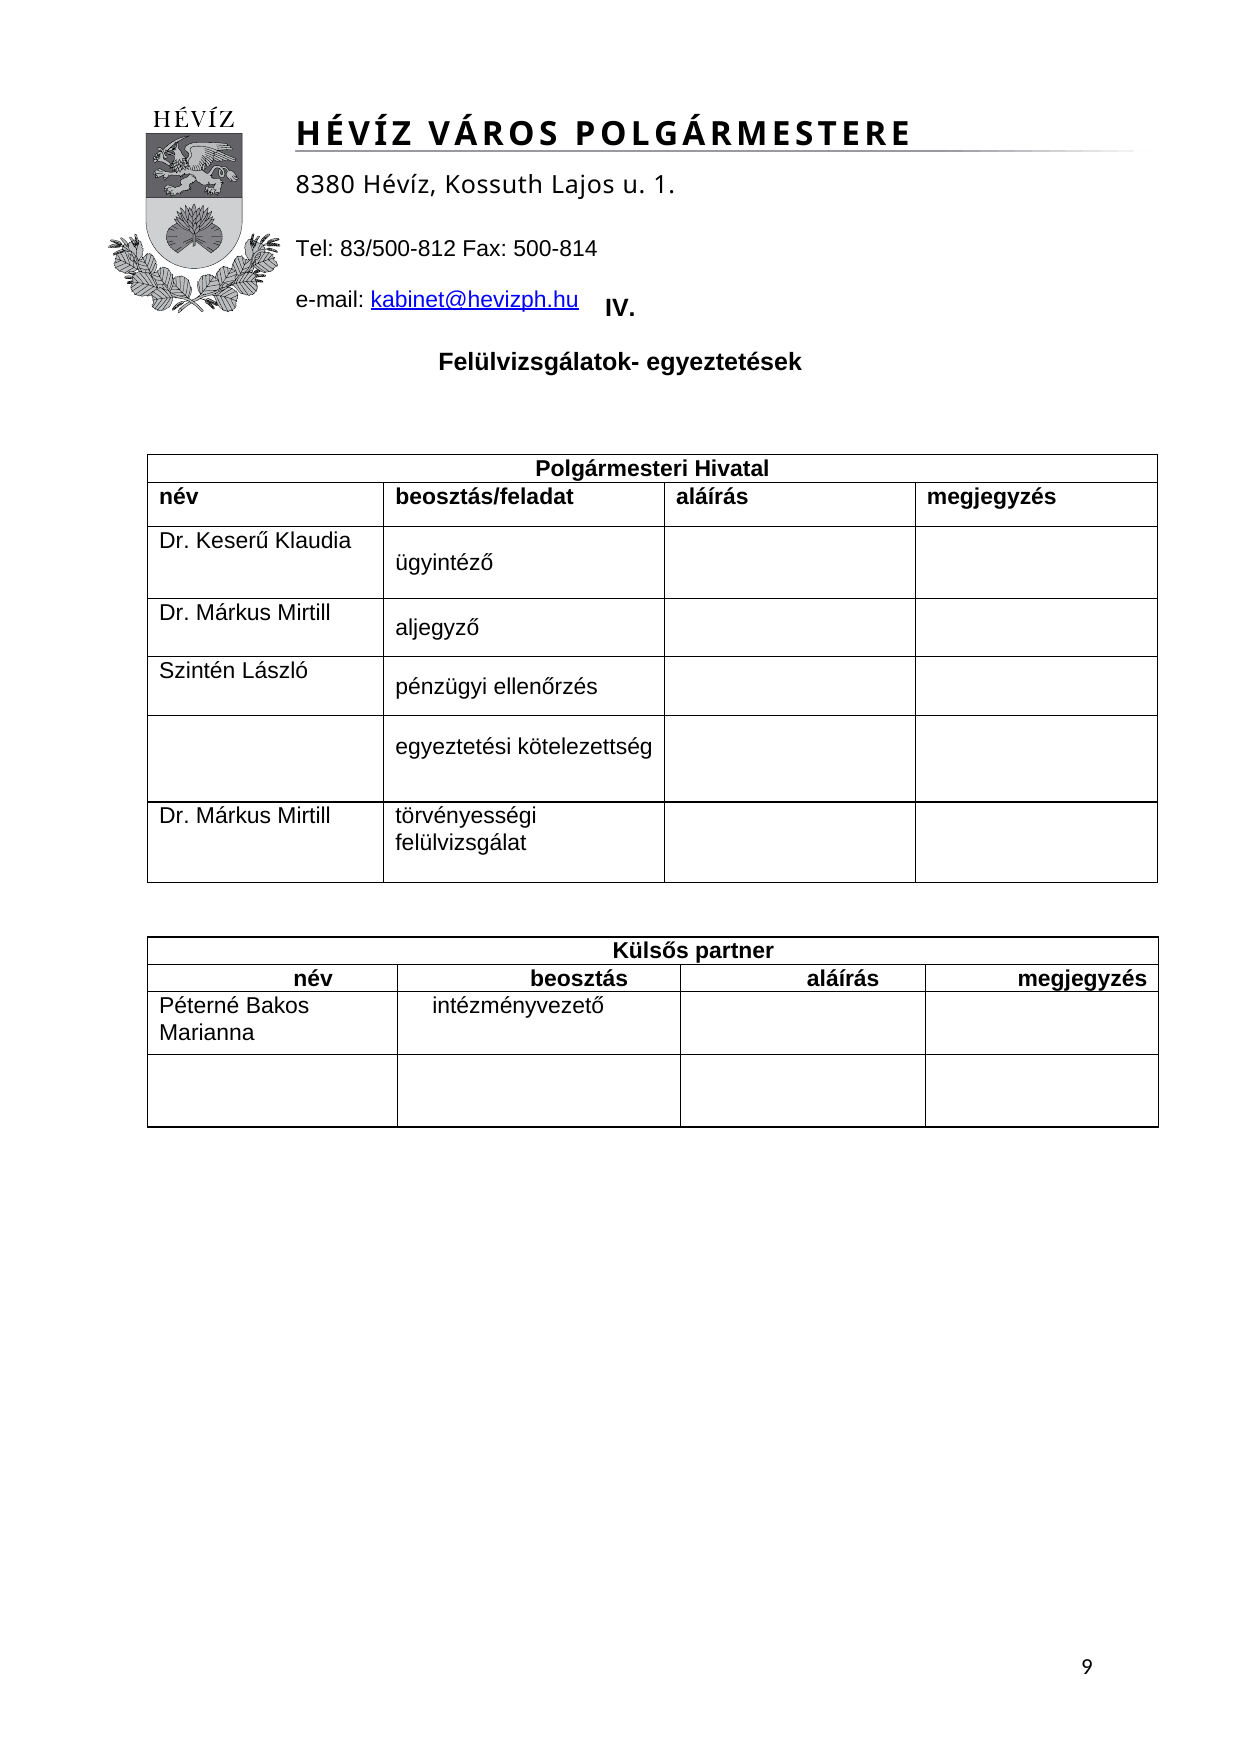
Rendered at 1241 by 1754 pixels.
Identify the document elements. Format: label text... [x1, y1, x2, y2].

table_cell Dr. Márkus Mirtill [148, 803, 383, 882]
table_cell [665, 657, 915, 715]
table_cell intézményvezető [398, 992, 680, 1053]
table_cell aljegyző [384, 599, 664, 656]
table_cell [916, 599, 1157, 656]
table_header Polgármesteri Hivatal [148, 455, 1157, 482]
table_cell [665, 716, 915, 801]
text IV. [148, 293, 1093, 322]
table_cell [681, 1055, 925, 1126]
table_cell egyeztetési kötelezettség [384, 716, 664, 801]
table_cell megjegyzés [916, 483, 1157, 526]
table_cell [926, 992, 1158, 1053]
table_cell név [148, 965, 397, 991]
text Felülvizsgálatok- egyeztetések [148, 347, 1093, 375]
table_cell [148, 599, 383, 656]
table_cell aláírás [681, 965, 925, 991]
table_cell megjegyzés [926, 965, 1158, 991]
table_cell ügyintéző [384, 527, 664, 598]
table_cell [148, 1055, 397, 1126]
table_cell beosztás/feladat [384, 483, 664, 526]
table_cell törvényességi felülvizsgálat [384, 803, 664, 882]
table_cell beosztás [398, 965, 680, 991]
table_cell [916, 657, 1157, 715]
table_cell pénzügyi ellenőrzés [384, 657, 664, 715]
table_cell név [148, 483, 383, 526]
table_cell Szintén László [148, 657, 383, 715]
table_cell [665, 803, 915, 882]
table_cell aláírás [665, 483, 915, 526]
table_cell [681, 992, 925, 1053]
table_cell [926, 1055, 1158, 1126]
table_cell [665, 527, 915, 598]
table_cell Péterné Bakos Marianna [148, 992, 397, 1053]
table_cell [916, 527, 1157, 598]
table_cell [398, 1055, 680, 1126]
table_cell [916, 803, 1157, 882]
table_cell [148, 716, 383, 801]
table_header Külsős partner [148, 938, 1158, 964]
table_cell Dr. Keserű Klaudia [148, 527, 383, 598]
table_cell [665, 599, 915, 656]
table_cell [916, 716, 1157, 801]
